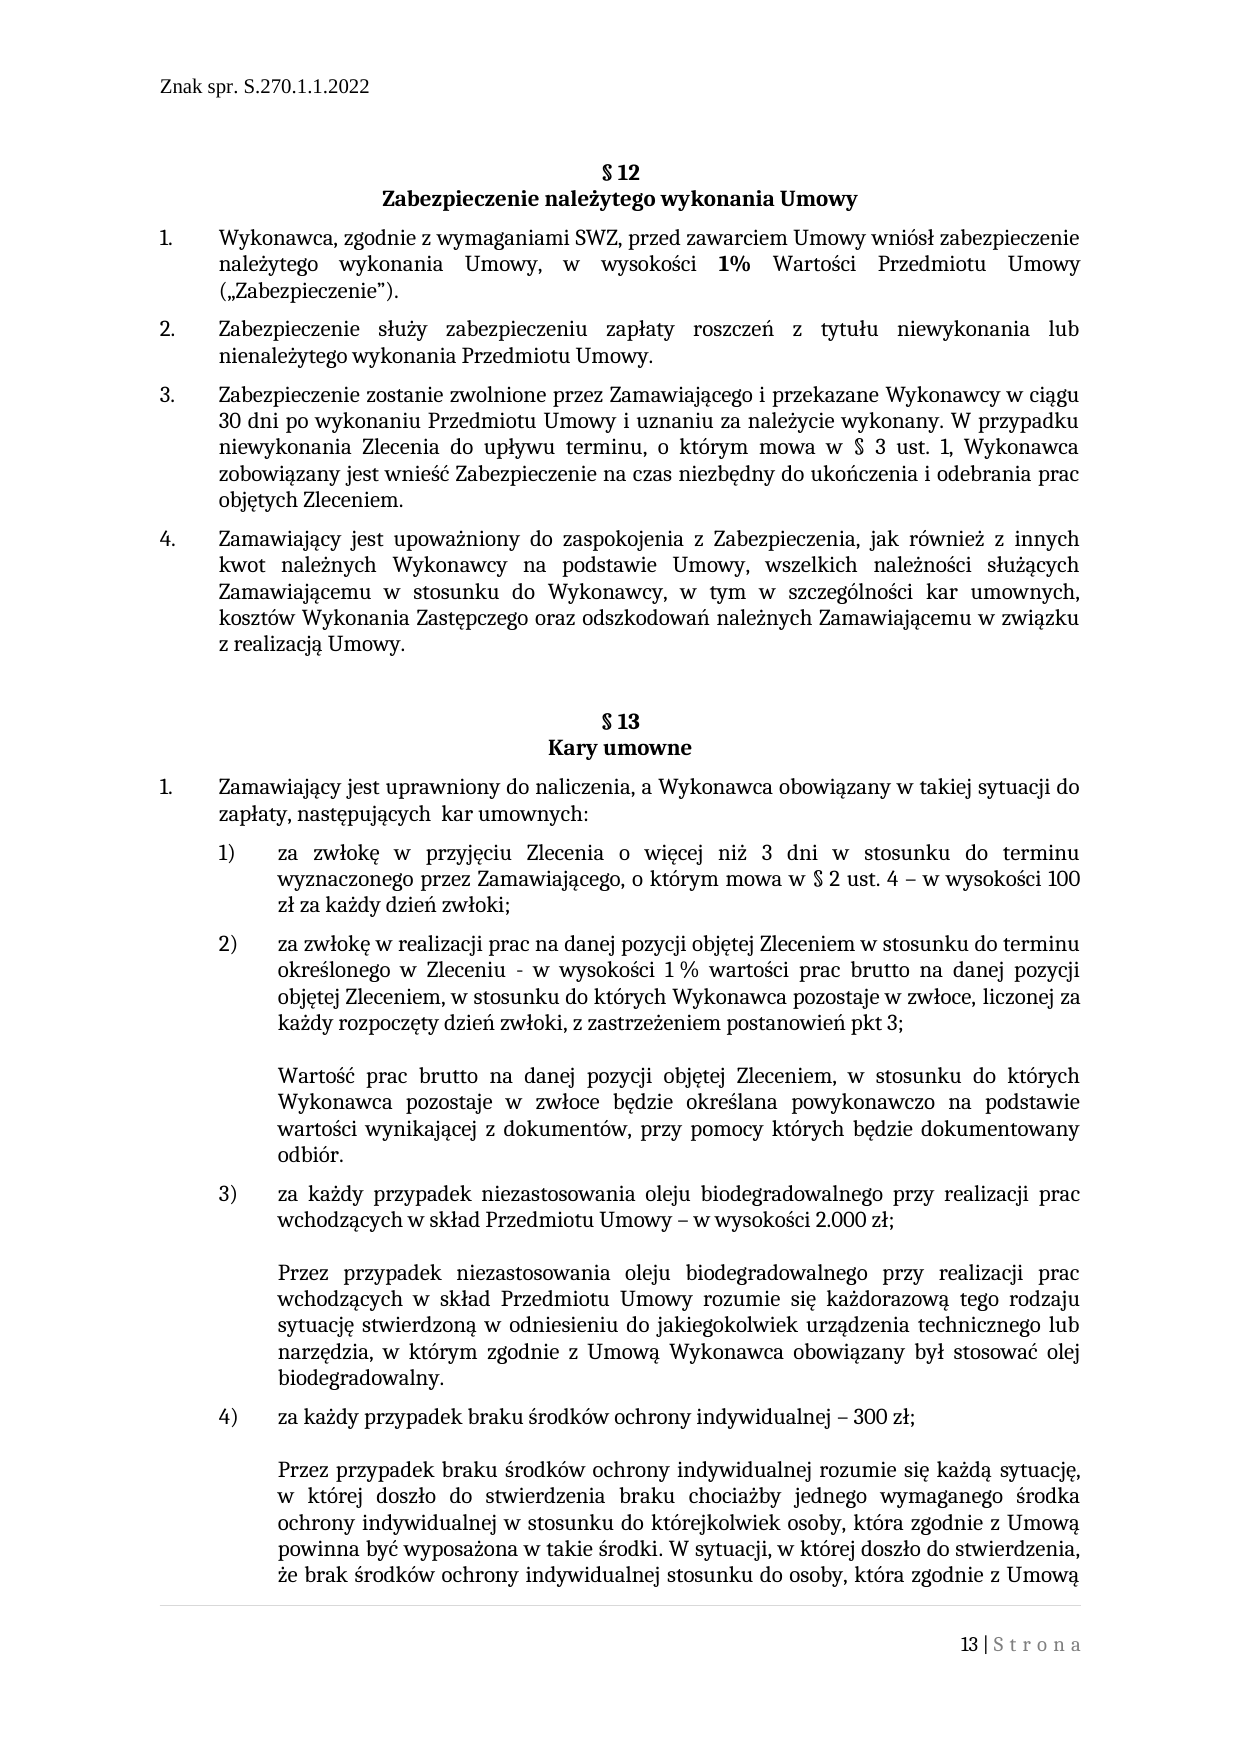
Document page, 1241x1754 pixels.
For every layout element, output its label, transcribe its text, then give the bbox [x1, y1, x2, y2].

list Zamawiający jest uprawniony do naliczenia, a Wykonawca obowiązany w takiej sytuacji do zapłaty, następujących kar umownych: [159, 774, 1081, 827]
list Zabezpieczenie zostanie zwolnione przez Zamawiającego i przekazane Wykonawcy w ciągu 30 dni po wykonaniu Przedmiotu Umowy i uznaniu za należycie wykonany. W przypadku niewykonania Zlecenia do upływu terminu, o którym mowa w § 3 ust. 1, Wykonawca zobowiązany jest wnieść Zabezpieczenie na czas niezbędny do ukończenia i odebrania prac objętych Zleceniem. [159, 381, 1081, 513]
text § 12 Zabezpieczenie należytego wykonania Umowy [159, 159, 1081, 212]
list za każdy przypadek niezastosowania oleju biodegradowalnego przy realizacji prac wchodzących w skład Przedmiotu Umowy – w wysokości 2.000 zł; Przez przypadek niezastosowania oleju biodegradowalnego przy realizacji prac wchodzących w skład Przedmiotu Umowy rozumie się każdorazową tego rodzaju sytuację stwierdzoną w odniesieniu do jakiegokolwiek urządzenia technicznego lub narzędzia, w którym zgodnie z Umową Wykonawca obowiązany był stosować olej biodegradowalny. [218, 1181, 1081, 1391]
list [218, 1404, 1081, 1588]
list Zabezpieczenie służy zabezpieczeniu zapłaty roszczeń z tytułu niewykonania lub nienależytego wykonania Przedmiotu Umowy. [159, 316, 1081, 369]
list Wykonawca, zgodnie z wymaganiami SWZ, przed zawarciem Umowy wniósł zabezpieczenie należytego wykonania Umowy, w wysokości 1% Wartości Przedmiotu Umowy („Zabezpieczenie”). [159, 225, 1081, 304]
text § 13 Kary umowne [159, 709, 1081, 762]
list Zamawiający jest upoważniony do zaspokojenia z Zabezpieczenia, jak również z innych kwot należnych Wykonawcy na podstawie Umowy, wszelkich należności służących Zamawiającemu w stosunku do Wykonawcy, w tym w szczególności kar umownych, kosztów Wykonania Zastępczego oraz odszkodowań należnych Zamawiającemu w związku z realizacją Umowy. [159, 526, 1081, 657]
list za zwłokę w realizacji prac na danej pozycji objętej Zleceniem w stosunku do terminu określonego w Zleceniu - w wysokości 1 % wartości prac brutto na danej pozycji objętej Zleceniem, w stosunku do których Wykonawca pozostaje w zwłoce, liczonej za każdy rozpoczęty dzień zwłoki, z zastrzeżeniem postanowień pkt 3; Wartość prac brutto na danej pozycji objętej Zleceniem, w stosunku do których Wykonawca pozostaje w zwłoce będzie określana powykonawczo na podstawie wartości wynikającej z dokumentów, przy pomocy których będzie dokumentowany odbiór. [218, 931, 1081, 1168]
list za zwłokę w przyjęciu Zlecenia o więcej niż 3 dni w stosunku do terminu wyznaczonego przez Zamawiającego, o którym mowa w § 2 ust. 4 – w wysokości 100 zł za każdy dzień zwłoki; [218, 839, 1081, 918]
